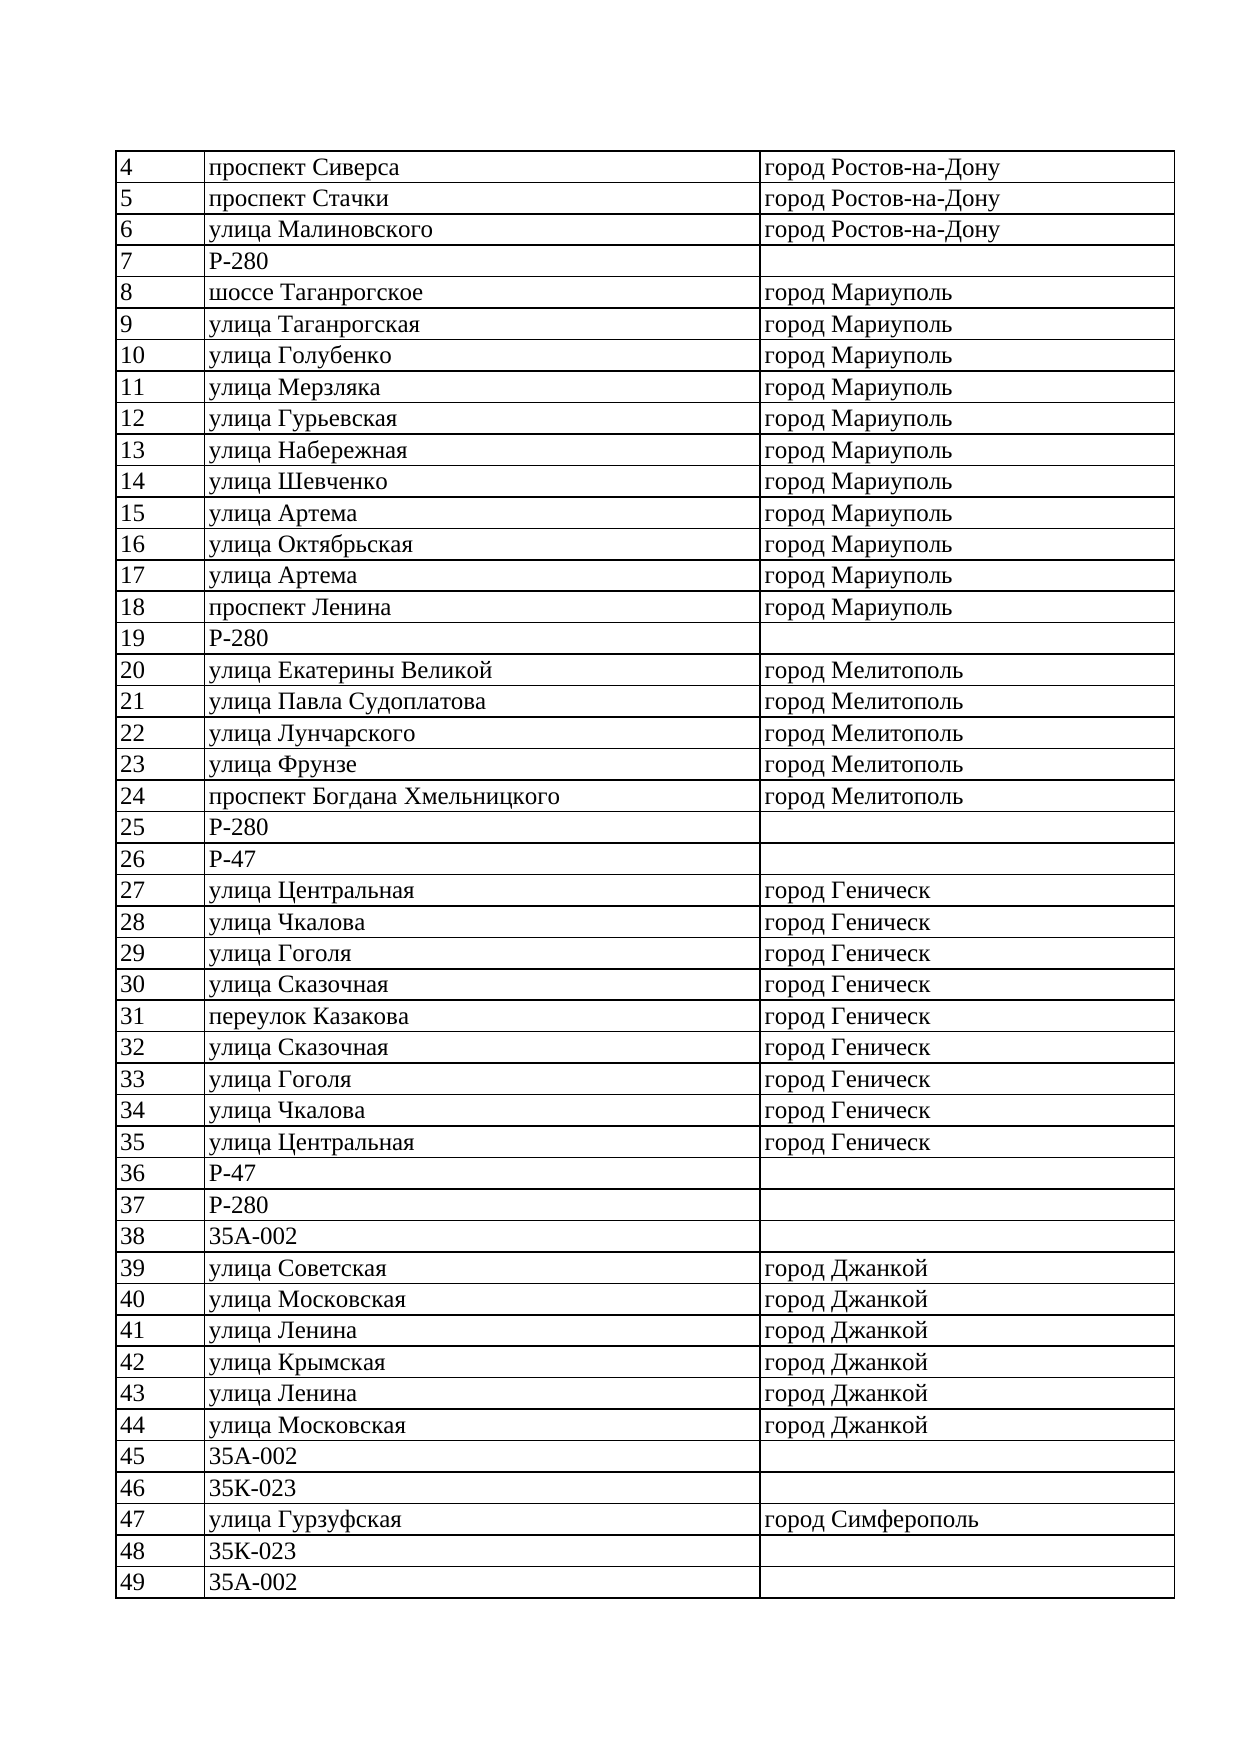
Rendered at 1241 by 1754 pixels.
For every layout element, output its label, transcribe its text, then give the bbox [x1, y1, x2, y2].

table_cell [761, 1190, 1174, 1219]
table_cell 38 [117, 1221, 204, 1251]
table_cell Р-280 [205, 1190, 759, 1219]
table_cell переулок Казакова [205, 1001, 759, 1031]
table_cell улица Лунчарского [205, 718, 759, 748]
table_cell 32 [117, 1032, 204, 1062]
table_cell улица Крымская [205, 1347, 759, 1377]
table_cell 35К-023 [205, 1473, 759, 1503]
table_cell 35К-023 [205, 1536, 759, 1566]
table_cell 43 [117, 1378, 204, 1408]
table_cell город Геническ [761, 907, 1174, 936]
table_cell улица Ленина [205, 1378, 759, 1408]
table_cell проспект Сиверса [205, 152, 759, 181]
table_cell город Ростов-на-Дону [761, 183, 1174, 213]
table_cell 24 [117, 781, 204, 811]
table_cell [761, 246, 1174, 276]
table_cell Р-47 [205, 1158, 759, 1188]
table_cell город Мариуполь [761, 372, 1174, 402]
table_cell улица Гоголя [205, 1064, 759, 1094]
table_cell 48 [117, 1536, 204, 1566]
table_cell улица Набережная [205, 435, 759, 464]
table_cell 44 [117, 1410, 204, 1440]
table_cell [761, 812, 1174, 842]
table_cell улица Таганрогская [205, 309, 759, 339]
table_cell проспект Ленина [205, 592, 759, 622]
table_cell 9 [117, 309, 204, 339]
table_cell шоссе Таганрогское [205, 277, 759, 307]
table_cell 6 [117, 215, 204, 244]
table_cell улица Екатерины Великой [205, 655, 759, 685]
table_cell 47 [117, 1504, 204, 1534]
table_cell 37 [117, 1190, 204, 1219]
table_cell город Джанкой [761, 1378, 1174, 1408]
table_cell [761, 623, 1174, 653]
table_cell 23 [117, 749, 204, 779]
table_cell [761, 1536, 1174, 1566]
table_cell город Геническ [761, 970, 1174, 999]
table_cell 42 [117, 1347, 204, 1377]
table_cell город Геническ [761, 1095, 1174, 1125]
table_cell город Геническ [761, 1127, 1174, 1157]
table_cell город Мелитополь [761, 781, 1174, 811]
table_cell город Джанкой [761, 1284, 1174, 1314]
table_cell 49 [117, 1567, 204, 1597]
table_cell город Мариуполь [761, 277, 1174, 307]
table_cell город Ростов-на-Дону [761, 215, 1174, 244]
table_cell 31 [117, 1001, 204, 1031]
table_cell [761, 1441, 1174, 1471]
table_cell улица Шевченко [205, 466, 759, 496]
table_cell 35 [117, 1127, 204, 1157]
table_cell 19 [117, 623, 204, 653]
table_cell [761, 1567, 1174, 1597]
table_cell 18 [117, 592, 204, 622]
table_cell 4 [117, 152, 204, 181]
table_cell город Мелитополь [761, 749, 1174, 779]
table_cell [761, 844, 1174, 873]
table_cell город Мариуполь [761, 466, 1174, 496]
table_cell улица Гурзуфская [205, 1504, 759, 1534]
table_cell улица Артема [205, 498, 759, 527]
table_cell город Джанкой [761, 1347, 1174, 1377]
table_cell улица Малиновского [205, 215, 759, 244]
table_cell 39 [117, 1253, 204, 1282]
table_cell 21 [117, 686, 204, 716]
table_cell проспект Богдана Хмельницкого [205, 781, 759, 811]
table_cell 11 [117, 372, 204, 402]
table_cell 34 [117, 1095, 204, 1125]
table_cell улица Гурьевская [205, 403, 759, 433]
table_cell город Геническ [761, 938, 1174, 968]
table_cell 7 [117, 246, 204, 276]
table_cell улица Сказочная [205, 1032, 759, 1062]
table_cell [761, 1221, 1174, 1251]
table_cell 26 [117, 844, 204, 873]
table_cell город Джанкой [761, 1410, 1174, 1440]
table_cell 13 [117, 435, 204, 464]
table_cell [761, 152, 1174, 181]
table_cell 30 [117, 970, 204, 999]
table_cell 35А-002 [205, 1441, 759, 1471]
table_cell город Геническ [761, 875, 1174, 905]
table_cell улица Голубенко [205, 340, 759, 370]
table_cell 36 [117, 1158, 204, 1188]
table_cell 17 [117, 561, 204, 590]
table_cell город Мелитополь [761, 686, 1174, 716]
table_cell 10 [117, 340, 204, 370]
table_cell город Мариуполь [761, 340, 1174, 370]
table_cell 14 [117, 466, 204, 496]
table_cell Р-280 [205, 812, 759, 842]
table_cell 25 [117, 812, 204, 842]
table_cell город Джанкой [761, 1253, 1174, 1282]
table_cell город Симферополь [761, 1504, 1174, 1534]
table_cell город Джанкой [761, 1316, 1174, 1345]
table_cell 15 [117, 498, 204, 527]
table_cell улица Центральная [205, 1127, 759, 1157]
table_cell улица Московская [205, 1410, 759, 1440]
table_cell город Мариуполь [761, 403, 1174, 433]
table_cell улица Павла Судоплатова [205, 686, 759, 716]
table_cell 8 [117, 277, 204, 307]
table_cell город Мариуполь [761, 309, 1174, 339]
table_cell Р-47 [205, 844, 759, 873]
table_cell 46 [117, 1473, 204, 1503]
table_cell город Мариуполь [761, 592, 1174, 622]
table_cell город Геническ [761, 1001, 1174, 1031]
table_cell 45 [117, 1441, 204, 1471]
table_cell город Мелитополь [761, 718, 1174, 748]
table_cell 27 [117, 875, 204, 905]
table_cell город Геническ [761, 1032, 1174, 1062]
table_cell проспект Стачки [205, 183, 759, 213]
table_cell 29 [117, 938, 204, 968]
table_cell 12 [117, 403, 204, 433]
table_cell улица Мерзляка [205, 372, 759, 402]
table_cell 5 [117, 183, 204, 213]
table_cell город Мариуполь [761, 435, 1174, 464]
table_cell улица Московская [205, 1284, 759, 1314]
table_cell город Мариуполь [761, 561, 1174, 590]
table_cell 16 [117, 529, 204, 559]
table_cell улица Артема [205, 561, 759, 590]
table_cell город Мариуполь [761, 529, 1174, 559]
table_cell улица Чкалова [205, 907, 759, 936]
table_cell улица Советская [205, 1253, 759, 1282]
table_cell улица Октябрьская [205, 529, 759, 559]
table_cell 22 [117, 718, 204, 748]
table_cell 41 [117, 1316, 204, 1345]
table_cell [761, 1158, 1174, 1188]
table_cell 35А-002 [205, 1567, 759, 1597]
table_cell 33 [117, 1064, 204, 1094]
table_cell улица Ленина [205, 1316, 759, 1345]
table_cell 40 [117, 1284, 204, 1314]
table_cell 28 [117, 907, 204, 936]
table_cell город Мариуполь [761, 498, 1174, 527]
table_cell 35А-002 [205, 1221, 759, 1251]
table_cell улица Чкалова [205, 1095, 759, 1125]
table_cell 20 [117, 655, 204, 685]
table_cell улица Фрунзе [205, 749, 759, 779]
table_cell улица Центральная [205, 875, 759, 905]
table_cell город Геническ [761, 1064, 1174, 1094]
table_cell улица Гоголя [205, 938, 759, 968]
table_cell улица Сказочная [205, 970, 759, 999]
table_cell Р-280 [205, 623, 759, 653]
table_cell Р-280 [205, 246, 759, 276]
table_cell город Мелитополь [761, 655, 1174, 685]
table_cell [761, 1473, 1174, 1503]
